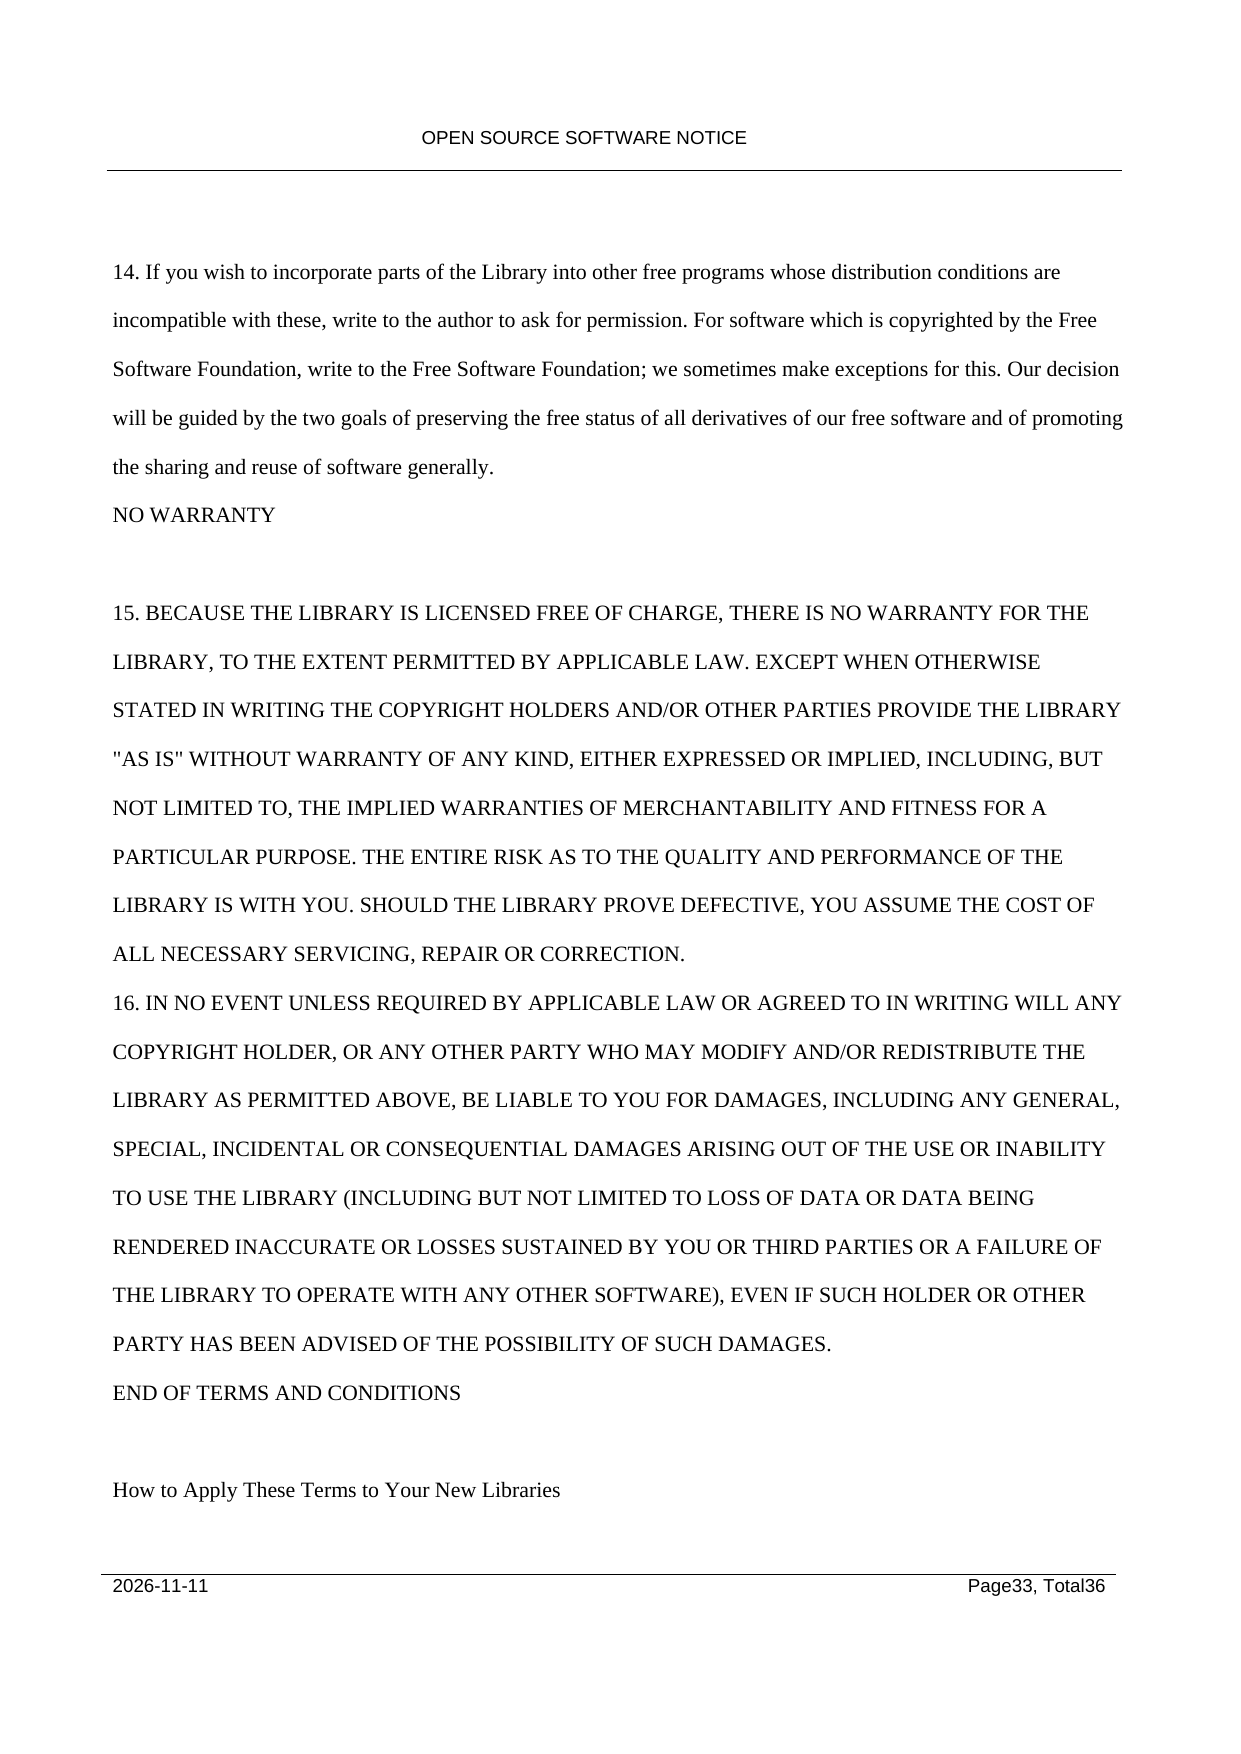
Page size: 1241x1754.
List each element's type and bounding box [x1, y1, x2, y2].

text [112, 206, 1128, 1506]
